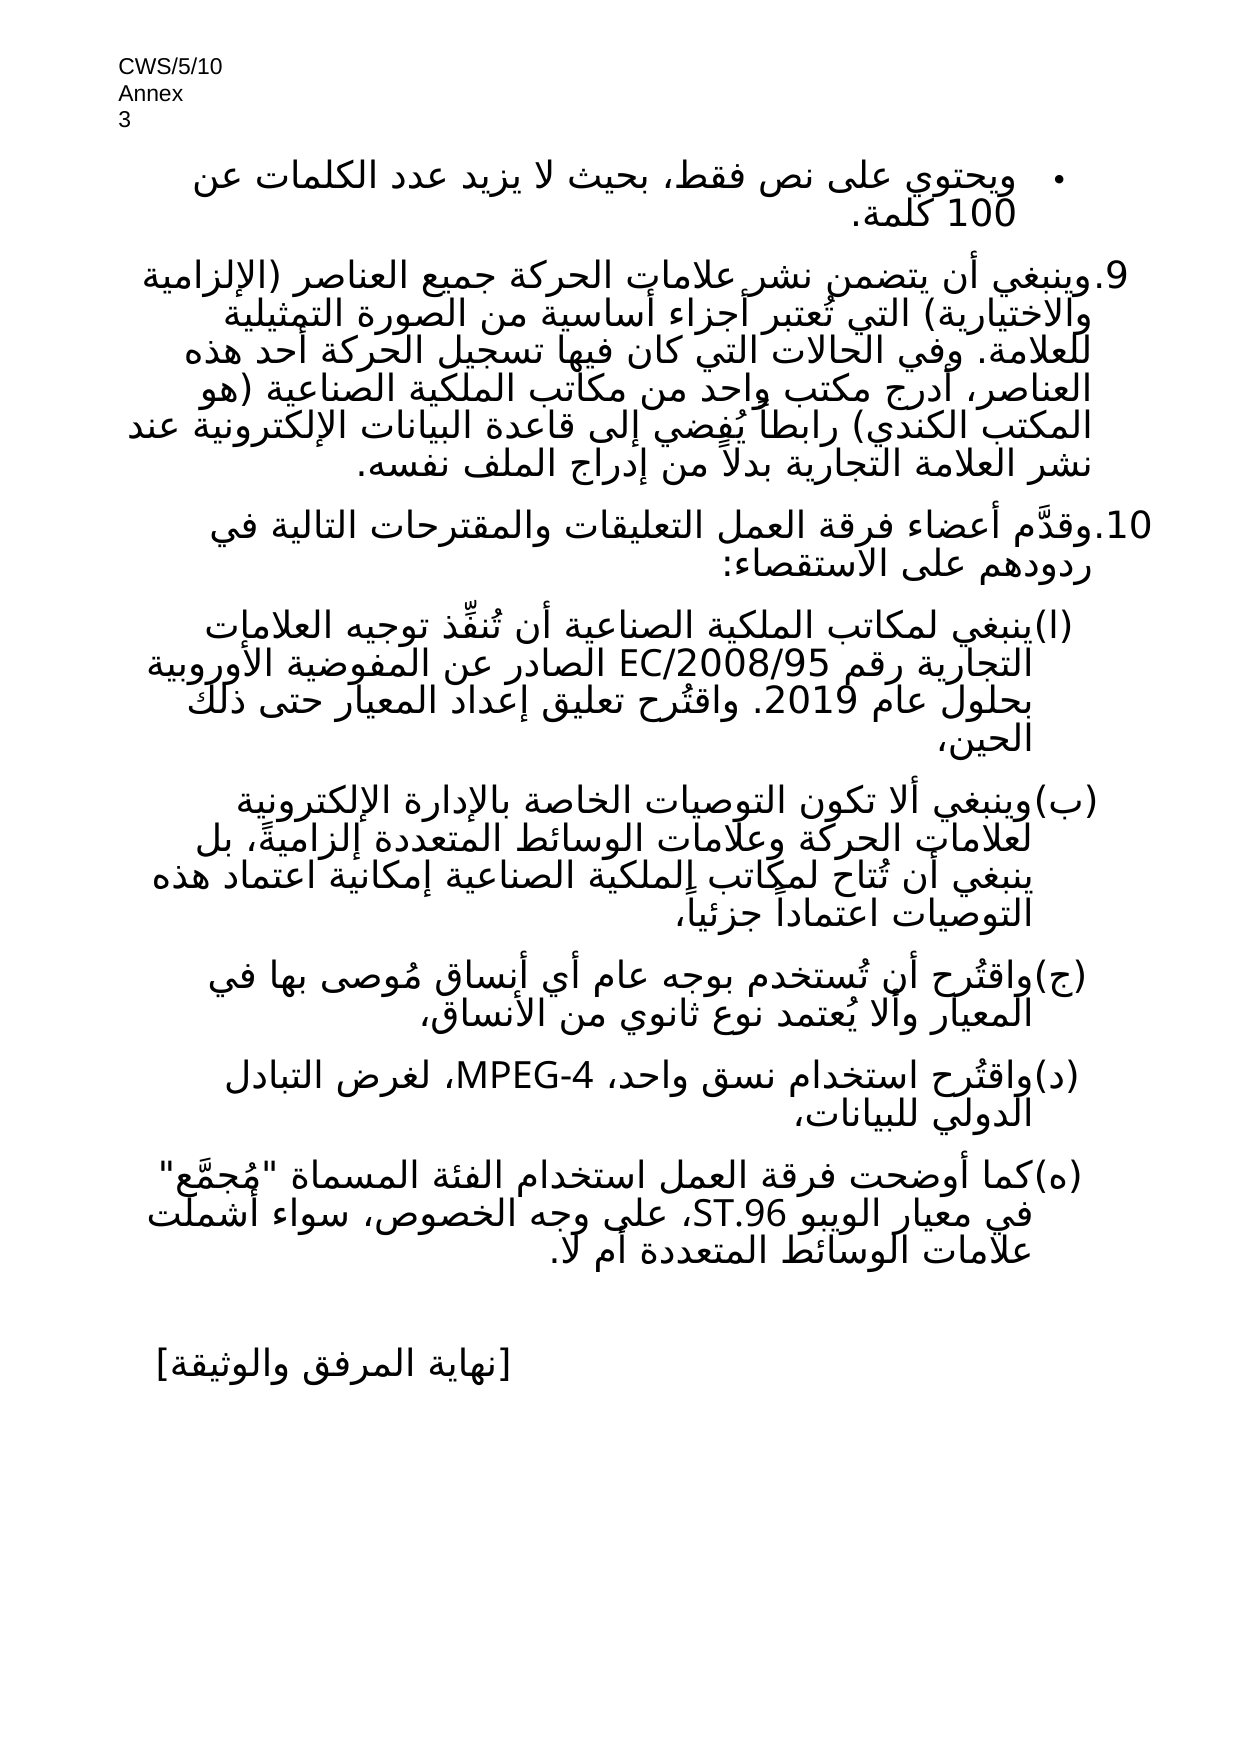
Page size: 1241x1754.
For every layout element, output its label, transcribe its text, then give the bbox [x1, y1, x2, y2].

list واقتُرح أن تُستخدم بوجه عام أي أنساق مُوصى بها في المعيار وألا يُعتمد نوع ثانوي من الأنساق، [118, 958, 1033, 1033]
list ينبغي لمكاتب الملكية الصناعية أن تُنفِّذ توجيه العلامات التجارية رقم 2008/95/EC الصادر عن المفوضية الأوروبية بحلول عام 2019. واقتُرح تعليق إعداد المعيار حتى ذلك الحين، [118, 608, 1033, 758]
text [نهاية المرفق والوثيقة] [118, 1346, 512, 1383]
list وقدَّم أعضاء فرقة العمل التعليقات والمقترحات التالية في ردودهم على الاستقصاء: [118, 508, 1093, 583]
list ويحتوي على نص فقط، بحيث لا يزيد عدد الكلمات عن 100 كلمة. [118, 158, 1055, 233]
list وينبغي أن يتضمن نشر علامات الحركة جميع العناصر (الإلزامية والاختيارية) التي تُعتبر أجزاء أساسية من الصورة التمثيلية للعلامة. وفي الحالات التي كان فيها تسجيل الحركة أحد هذه العناصر، أدرج مكتب واحد من مكاتب الملكية الصناعية (هو المكتب الكندي) رابطاً يُفضي إلى قاعدة البيانات الإلكترونية عند نشر العلامة التجارية بدلاً من إدراج الملف نفسه. [118, 258, 1093, 483]
list واقتُرح استخدام نسق واحد، MPEG-4، لغرض التبادل الدولي للبيانات، [118, 1058, 1033, 1133]
list وينبغي ألا تكون التوصيات الخاصة بالإدارة الإلكترونية لعلامات الحركة وعلامات الوسائط المتعددة إلزاميةً، بل ينبغي أن تُتاح لمكاتب الملكية الصناعية إمكانية اعتماد هذه التوصيات اعتماداً جزئياً، [118, 783, 1033, 933]
list كما أوضحت فرقة العمل استخدام الفئة المسماة "مُجمَّع" في معيار الويبو ST.96، على وجه الخصوص، سواء أشملت علامات الوسائط المتعددة أم لا. [118, 1158, 1033, 1271]
